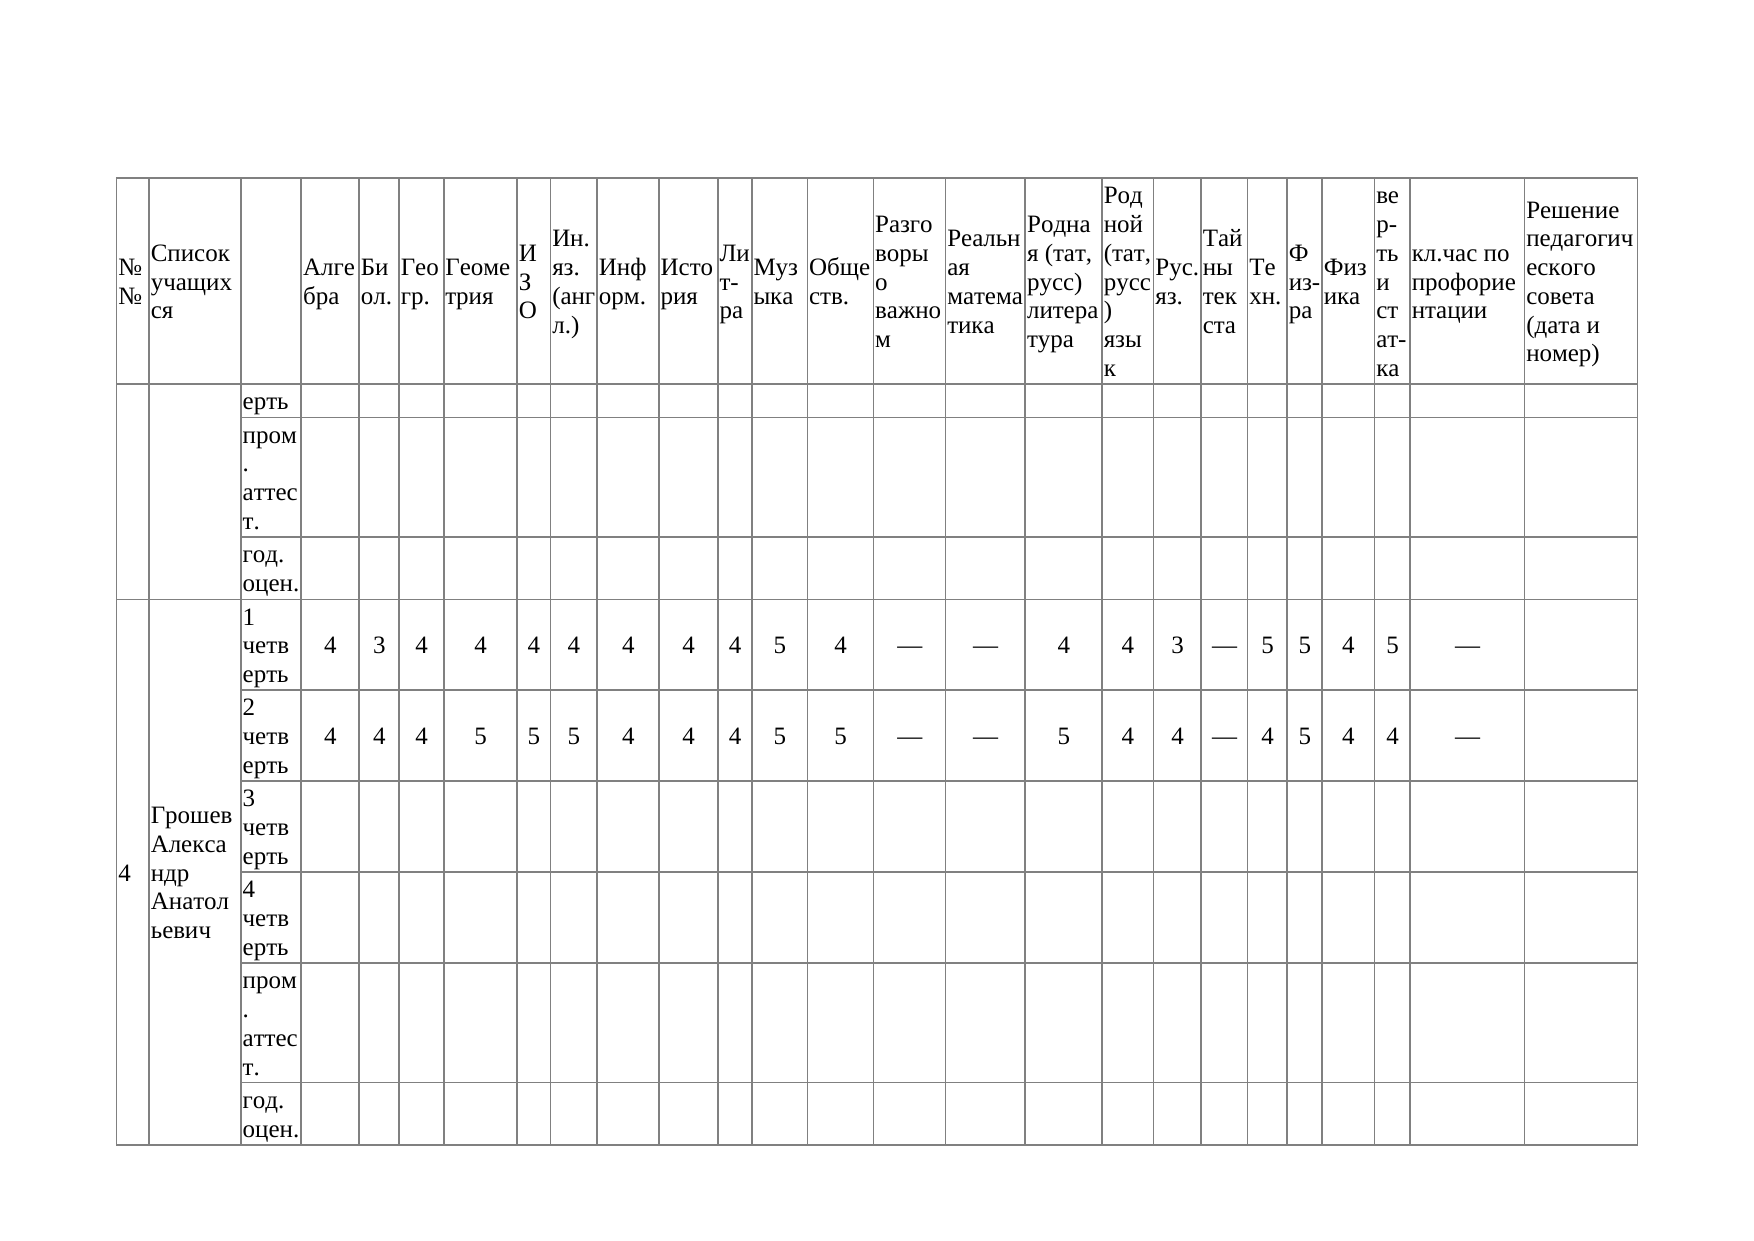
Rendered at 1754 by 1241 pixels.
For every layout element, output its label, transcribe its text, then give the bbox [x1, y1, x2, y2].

table_cell [1026, 964, 1101, 1082]
table_cell 4 [445, 600, 516, 689]
table_cell [1411, 538, 1524, 598]
table_cell [518, 385, 550, 417]
table_header Алгебра [302, 179, 358, 383]
table_cell [1248, 782, 1286, 871]
table_cell [1525, 691, 1637, 780]
table_cell [660, 964, 717, 1082]
table_header вер-ть и стат-ка [1375, 179, 1409, 383]
table_cell [400, 782, 443, 871]
table_cell — [1411, 691, 1524, 780]
table_header Геогр. [400, 179, 443, 383]
table_cell [808, 1083, 873, 1144]
table_cell 3 [360, 600, 398, 689]
table_cell [400, 418, 443, 536]
table_cell [360, 782, 398, 871]
table_cell [302, 873, 358, 962]
table_cell [400, 873, 443, 962]
table_cell 4 [551, 600, 596, 689]
table_cell 5 [551, 691, 596, 780]
table_cell [808, 873, 873, 962]
table_cell [1375, 782, 1409, 871]
table_cell 3 четверть [242, 782, 300, 871]
table_cell [302, 964, 358, 1082]
table_cell [1288, 873, 1321, 962]
table_cell 4 [598, 600, 658, 689]
table_cell [1154, 964, 1200, 1082]
table_header Реальная математика [946, 179, 1024, 383]
table_header Лит-ра [719, 179, 751, 383]
table_cell 4 [360, 691, 398, 780]
table_cell 5 [1288, 600, 1321, 689]
table_cell [1411, 385, 1524, 417]
table_cell [1288, 964, 1321, 1082]
table_cell 4 [400, 691, 443, 780]
table_cell [1202, 418, 1247, 536]
table_cell [1026, 1083, 1101, 1144]
table_cell [1154, 418, 1200, 536]
table_cell [1026, 873, 1101, 962]
table_cell [1323, 873, 1374, 962]
table_cell [1323, 782, 1374, 871]
table_cell [1525, 1083, 1637, 1144]
table_cell [1202, 385, 1247, 417]
table_cell [946, 964, 1024, 1082]
table_cell [946, 873, 1024, 962]
table_cell [1288, 385, 1321, 417]
table_cell [1323, 538, 1374, 598]
table_cell 4 [302, 691, 358, 780]
table_cell [1288, 538, 1321, 598]
table_cell [598, 418, 658, 536]
table_cell [719, 782, 751, 871]
table_cell [1323, 1083, 1374, 1144]
table_cell 4 [1323, 691, 1374, 780]
table_cell 4 [302, 600, 358, 689]
table_cell [302, 1083, 358, 1144]
table_cell [445, 873, 516, 962]
table_header Геометрия [445, 179, 516, 383]
table_cell [1375, 538, 1409, 598]
table_cell [808, 964, 873, 1082]
table_cell 4 [400, 600, 443, 689]
table_cell [1525, 873, 1637, 962]
table_cell [360, 538, 398, 598]
table_header №№ [117, 179, 148, 383]
table_cell [719, 385, 751, 417]
table_cell [660, 873, 717, 962]
table_cell [1103, 385, 1153, 417]
table_cell [1154, 873, 1200, 962]
table_cell [360, 964, 398, 1082]
table_cell 5 [753, 691, 807, 780]
table_cell [518, 1083, 550, 1144]
table_cell [874, 782, 945, 871]
table_cell [719, 873, 751, 962]
table_header Решение педагогического совета (дата и номер) [1525, 179, 1637, 383]
table_header Музыка [753, 179, 807, 383]
table_cell год. оцен. [242, 538, 300, 598]
table_cell [719, 418, 751, 536]
table_header Список учащихся [150, 179, 240, 383]
table_cell [946, 538, 1024, 598]
table_cell [1375, 873, 1409, 962]
table_cell [1103, 418, 1153, 536]
table_cell [753, 1083, 807, 1144]
table_cell [445, 964, 516, 1082]
table_cell 4 [1103, 600, 1153, 689]
table_cell [551, 873, 596, 962]
table_cell 4 [518, 600, 550, 689]
table_cell [1375, 964, 1409, 1082]
table_cell [551, 782, 596, 871]
table_cell 5 [1375, 600, 1409, 689]
table_cell [445, 385, 516, 417]
table_cell [400, 1083, 443, 1144]
table_cell [1323, 964, 1374, 1082]
table_cell [946, 1083, 1024, 1144]
table_cell [1154, 782, 1200, 871]
table_cell [1288, 1083, 1321, 1144]
table_cell 2 четверть [242, 691, 300, 780]
table_header Родная (тат, русс) литература [1026, 179, 1101, 383]
table_cell [1103, 873, 1153, 962]
table_cell [808, 538, 873, 598]
table_cell [660, 418, 717, 536]
table_cell [719, 538, 751, 598]
table_cell [1248, 873, 1286, 962]
table_cell [302, 782, 358, 871]
table_cell — [1202, 691, 1247, 780]
table_header Техн. [1248, 179, 1286, 383]
table_cell [660, 782, 717, 871]
table_cell [660, 1083, 717, 1144]
table_cell [946, 385, 1024, 417]
table_cell [753, 964, 807, 1082]
table_cell 5 [1248, 600, 1286, 689]
table_cell [1202, 873, 1247, 962]
table_cell [660, 538, 717, 598]
table_cell [598, 1083, 658, 1144]
table_header Обществ. [808, 179, 873, 383]
table_cell [1375, 418, 1409, 536]
table_cell [1154, 385, 1200, 417]
table_header Рус.яз. [1154, 179, 1200, 383]
table_cell [445, 418, 516, 536]
table_cell [551, 964, 596, 1082]
table_cell [518, 782, 550, 871]
table_cell [1525, 782, 1637, 871]
table_cell [1154, 1083, 1200, 1144]
table_cell [719, 1083, 751, 1144]
table_cell [753, 385, 807, 417]
table_cell [1026, 385, 1101, 417]
table_cell — [946, 691, 1024, 780]
table_cell 4 [660, 600, 717, 689]
table_cell 4 [719, 691, 751, 780]
table_cell [1154, 538, 1200, 598]
table_header [242, 179, 300, 383]
table_cell [874, 418, 945, 536]
table_cell — [874, 600, 945, 689]
table_cell 4 [1026, 600, 1101, 689]
table_cell [660, 385, 717, 417]
table_cell [1202, 782, 1247, 871]
table_cell [874, 873, 945, 962]
table_cell 4 [808, 600, 873, 689]
table_cell [1525, 385, 1637, 417]
table_cell 1 четверть [242, 600, 300, 689]
table_header ИЗО [518, 179, 550, 383]
table_cell [518, 538, 550, 598]
table_cell [1202, 538, 1247, 598]
table_cell [753, 538, 807, 598]
table_cell [1103, 782, 1153, 871]
table_cell [1248, 964, 1286, 1082]
table_cell [360, 418, 398, 536]
table_cell 4 [1154, 691, 1200, 780]
table_cell [1525, 600, 1637, 689]
table_cell [551, 418, 596, 536]
table_cell [946, 782, 1024, 871]
table_cell [1375, 1083, 1409, 1144]
table_cell [1411, 964, 1524, 1082]
table_cell [1411, 1083, 1524, 1144]
table_header Ин. яз. (англ.) [551, 179, 596, 383]
table_cell [445, 1083, 516, 1144]
table_cell [1323, 385, 1374, 417]
table_cell 5 [445, 691, 516, 780]
table_cell 4 четверть [242, 385, 300, 417]
table_cell [753, 782, 807, 871]
table_cell [518, 873, 550, 962]
table_cell [1375, 385, 1409, 417]
table_cell 4 [1103, 691, 1153, 780]
table_cell [1202, 964, 1247, 1082]
table_cell [598, 538, 658, 598]
table_cell [302, 418, 358, 536]
table_cell [808, 782, 873, 871]
table_cell [445, 782, 516, 871]
table_cell 4 [1323, 600, 1374, 689]
table_cell [598, 964, 658, 1082]
table_cell [1411, 418, 1524, 536]
table_cell [1288, 418, 1321, 536]
table_cell [302, 385, 358, 417]
table_cell 4 [1375, 691, 1409, 780]
table_cell [1026, 782, 1101, 871]
table_cell [753, 418, 807, 536]
table_cell 5 [518, 691, 550, 780]
table_cell 5 [753, 600, 807, 689]
table_header Физика [1323, 179, 1374, 383]
table_cell [874, 385, 945, 417]
table_cell — [946, 600, 1024, 689]
table_cell [400, 538, 443, 598]
table_cell [808, 418, 873, 536]
table_header Тайны текста [1202, 179, 1247, 383]
table_cell 4 [1248, 691, 1286, 780]
table_cell [753, 873, 807, 962]
table_cell [1525, 964, 1637, 1082]
table_cell 4 четверть [242, 873, 300, 962]
table_header кл.час по профориентации [1411, 179, 1524, 383]
table_cell 4 [660, 691, 717, 780]
table_cell [360, 385, 398, 417]
table_cell 4 [117, 600, 148, 1144]
table_cell — [874, 691, 945, 780]
table_cell [874, 538, 945, 598]
table_cell [1103, 964, 1153, 1082]
table_cell — [1411, 600, 1524, 689]
table_cell [874, 1083, 945, 1144]
table_cell [1525, 538, 1637, 598]
table_cell [1248, 538, 1286, 598]
table_header Разговоры о важном [874, 179, 945, 383]
table_cell [1323, 418, 1374, 536]
table_header Биол. [360, 179, 398, 383]
table_cell [808, 385, 873, 417]
table_cell [551, 385, 596, 417]
table_cell [518, 418, 550, 536]
table_cell — [1202, 600, 1247, 689]
table_header История [660, 179, 717, 383]
table_cell [445, 538, 516, 598]
table_cell 5 [1288, 691, 1321, 780]
table_cell [400, 385, 443, 417]
table_cell [1411, 782, 1524, 871]
table_cell [1411, 873, 1524, 962]
table_cell [400, 964, 443, 1082]
table_cell пром. аттест. [242, 418, 300, 536]
table_cell [1248, 385, 1286, 417]
table_cell год. оцен. [242, 1083, 300, 1144]
table_cell 5 [1026, 691, 1101, 780]
table_cell [719, 964, 751, 1082]
table_cell 4 [598, 691, 658, 780]
table_cell 5 [808, 691, 873, 780]
table_cell 4 [719, 600, 751, 689]
table_cell [302, 538, 358, 598]
table_cell Грошев Александр Анатольевич [150, 600, 240, 1144]
table_header Физ-ра [1288, 179, 1321, 383]
table_header Информ. [598, 179, 658, 383]
table_cell [946, 418, 1024, 536]
table_cell [1103, 1083, 1153, 1144]
table_cell [1248, 418, 1286, 536]
table_cell [360, 1083, 398, 1144]
table_cell пром. аттест. [242, 964, 300, 1082]
table_cell [1288, 782, 1321, 871]
table_cell [1026, 418, 1101, 536]
table_cell [598, 873, 658, 962]
table_cell [1525, 418, 1637, 536]
table_cell [551, 538, 596, 598]
table_cell [1103, 538, 1153, 598]
table_cell 3 [1154, 600, 1200, 689]
table_cell [551, 1083, 596, 1144]
table_header Родной (тат, русс) язык [1103, 179, 1153, 383]
table_cell [360, 873, 398, 962]
table_cell [518, 964, 550, 1082]
table_cell [874, 964, 945, 1082]
table_cell [1248, 1083, 1286, 1144]
table_cell [598, 385, 658, 417]
table_cell [598, 782, 658, 871]
table_cell [1026, 538, 1101, 598]
table_cell [1202, 1083, 1247, 1144]
